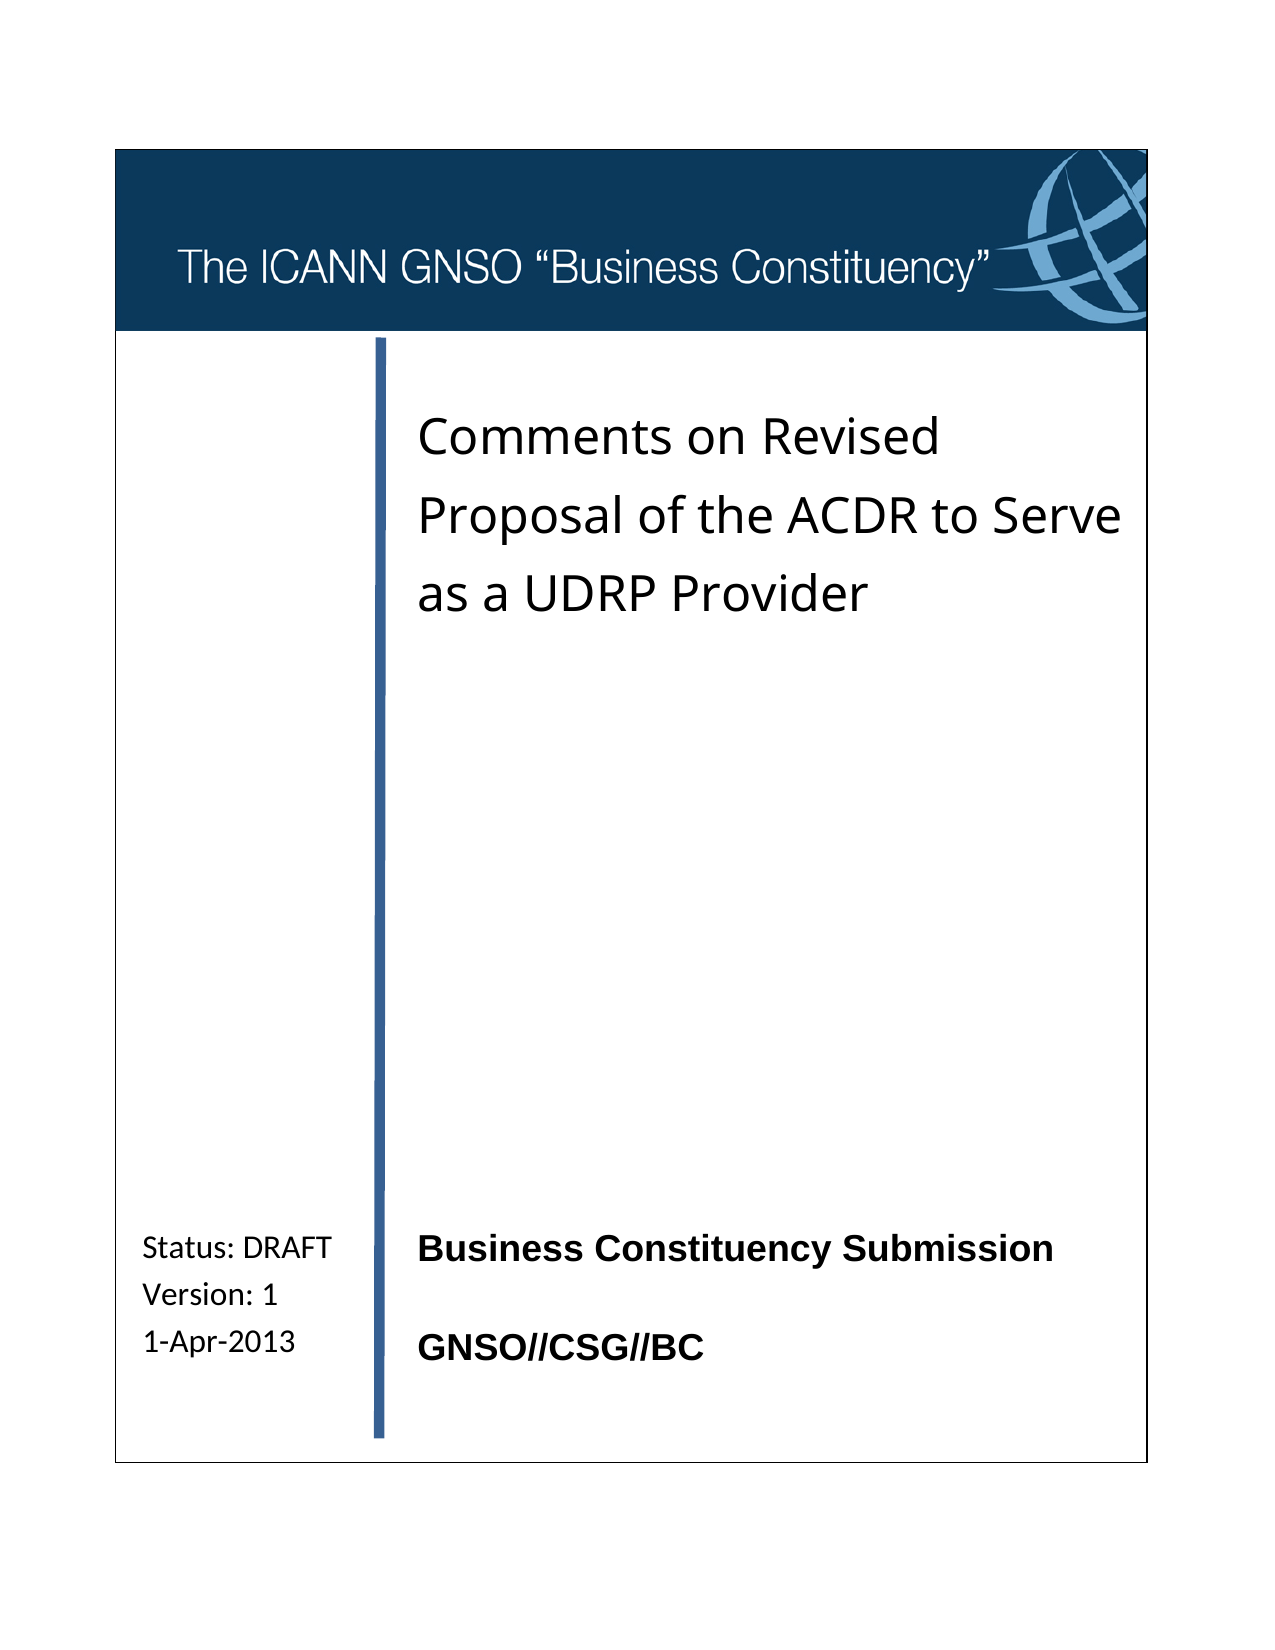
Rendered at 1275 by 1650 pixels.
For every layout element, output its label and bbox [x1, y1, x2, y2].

picture [115, 150, 1147, 331]
